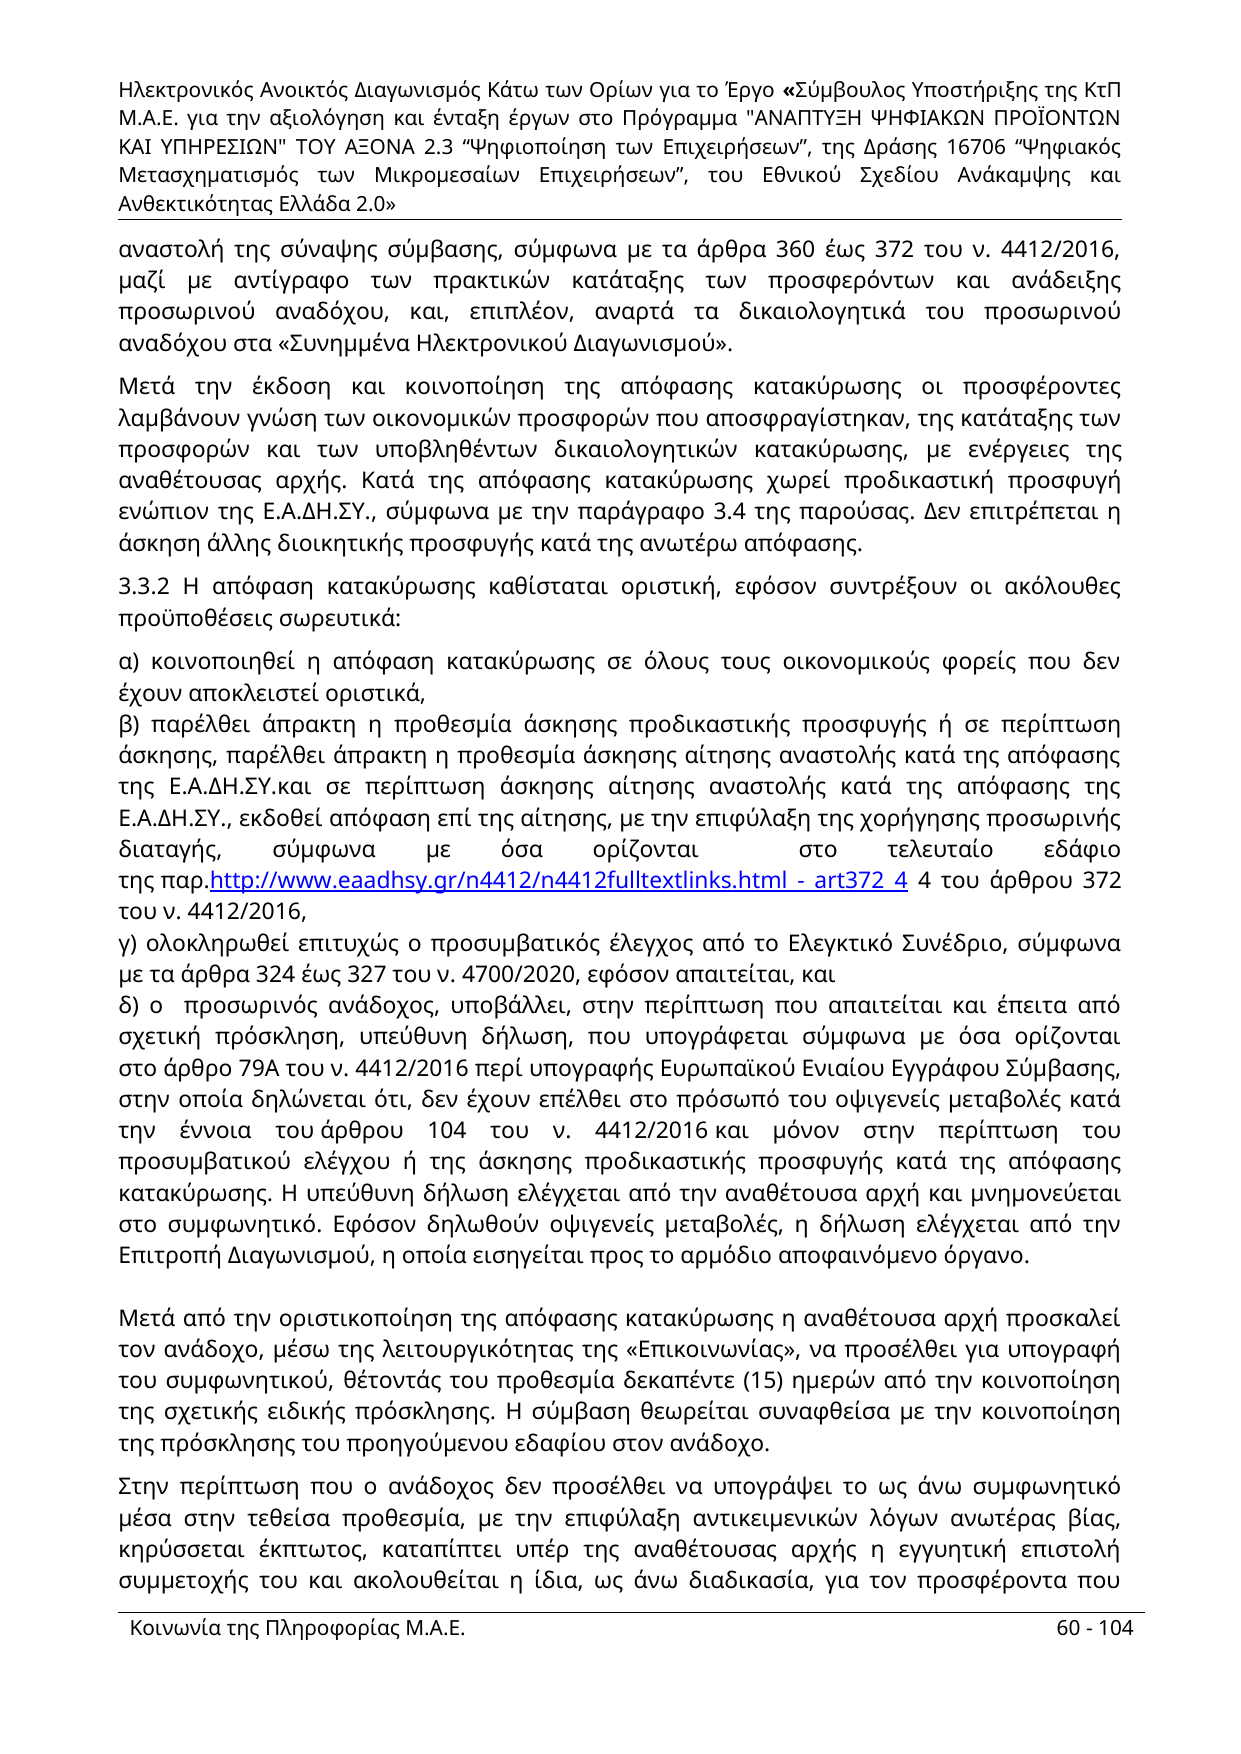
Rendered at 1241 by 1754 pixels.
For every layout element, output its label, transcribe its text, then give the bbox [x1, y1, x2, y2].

text Μετά την έκδοση και κοινοποίηση της απόφασης κατακύρωσης οι προσφέροντες λαμβάνουν γνώση των οικονομικών προσφορών που αποσφραγίστηκαν, της κατάταξης των προσφορών και των υποβληθέντων δικαιολογητικών κατακύρωσης, με ενέργειες της αναθέτουσας αρχής. Κατά της απόφασης κατακύρωσης χωρεί προδικαστική προσφυγή ενώπιον της Ε.Α.ΔΗ.ΣΥ., σύμφωνα με την παράγραφο 3.4 της παρούσας. Δεν επιτρέπεται η άσκηση άλλης διοικητικής προσφυγής κατά της ανωτέρω απόφασης. [118, 370, 1122, 558]
text 3.3.2 Η απόφαση κατακύρωσης καθίσταται οριστική, εφόσον συντρέξουν οι ακόλουθες προϋποθέσεις σωρευτικά: [118, 570, 1122, 633]
text γ) ολοκληρωθεί επιτυχώς ο προσυμβατικός έλεγχος από το Ελεγκτικό Συνέδριο, σύμφωνα με τα άρθρα 324 έως 327 του ν. 4700/2020, εφόσον απαιτείται, και [118, 927, 1122, 989]
text Μετά από την οριστικοποίηση της απόφασης κατακύρωσης η αναθέτουσα αρχή προσκαλεί τον ανάδοχο, μέσω της λειτουργικότητας της «Επικοινωνίας», να προσέλθει για υπογραφή του συμφωνητικού, θέτοντάς του προθεσμία δεκαπέντε (15) ημερών από την κοινοποίηση της σχετικής ειδικής πρόσκλησης. Η σύμβαση θεωρείται συναφθείσα με την κοινοποίηση της πρόσκλησης του προηγούμενου εδαφίου στον ανάδοχο. [118, 1302, 1122, 1458]
text α) κοινοποιηθεί η απόφαση κατακύρωσης σε όλους τους οικονομικούς φορείς που δεν έχουν αποκλειστεί οριστικά, [118, 645, 1122, 708]
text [118, 1470, 1122, 1595]
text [118, 233, 1122, 358]
text δ) ο προσωρινός ανάδοχος, υποβάλλει, στην περίπτωση που απαιτείται και έπειτα από σχετική πρόσκληση, υπεύθυνη δήλωση, που υπογράφεται σύμφωνα με όσα ορίζονται στο άρθρο 79Α του ν. 4412/2016 περί υπογραφής Ευρωπαϊκού Ενιαίου Εγγράφου Σύμβασης, στην οποία δηλώνεται ότι, δεν έχουν επέλθει στο πρόσωπό του οψιγενείς μεταβολές κατά την έννοια του άρθρου 104 του ν. 4412/2016 και μόνον στην περίπτωση του προσυμβατικού ελέγχου ή της άσκησης προδικαστικής προσφυγής κατά της απόφασης κατακύρωσης. Η υπεύθυνη δήλωση ελέγχεται από την αναθέτουσα αρχή και μνημονεύεται στο συμφωνητικό. Εφόσον δηλωθούν οψιγενείς μεταβολές, η δήλωση ελέγχεται από την Επιτροπή Διαγωνισμού, η οποία εισηγείται προς το αρμόδιο αποφαινόμενο όργανο. [118, 989, 1122, 1270]
text β) παρέλθει άπρακτη η προθεσμία άσκησης προδικαστικής προσφυγής ή σε περίπτωση άσκησης, παρέλθει άπρακτη η προθεσμία άσκησης αίτησης αναστολής κατά της απόφασης της Ε.Α.ΔΗ.ΣΥ.και σε περίπτωση άσκησης αίτησης αναστολής κατά της απόφασης της Ε.Α.ΔΗ.ΣΥ., εκδοθεί απόφαση επί της αίτησης, με την επιφύλαξη της χορήγησης προσωρινής διαταγής, σύμφωνα με όσα ορίζονται στο τελευταίο εδάφιο της παρ.http://www.eaadhsy.gr/n4412/n4412fulltextlinks.html - art372_4 4 του άρθρου 372 του ν. 4412/2016, [118, 708, 1122, 927]
